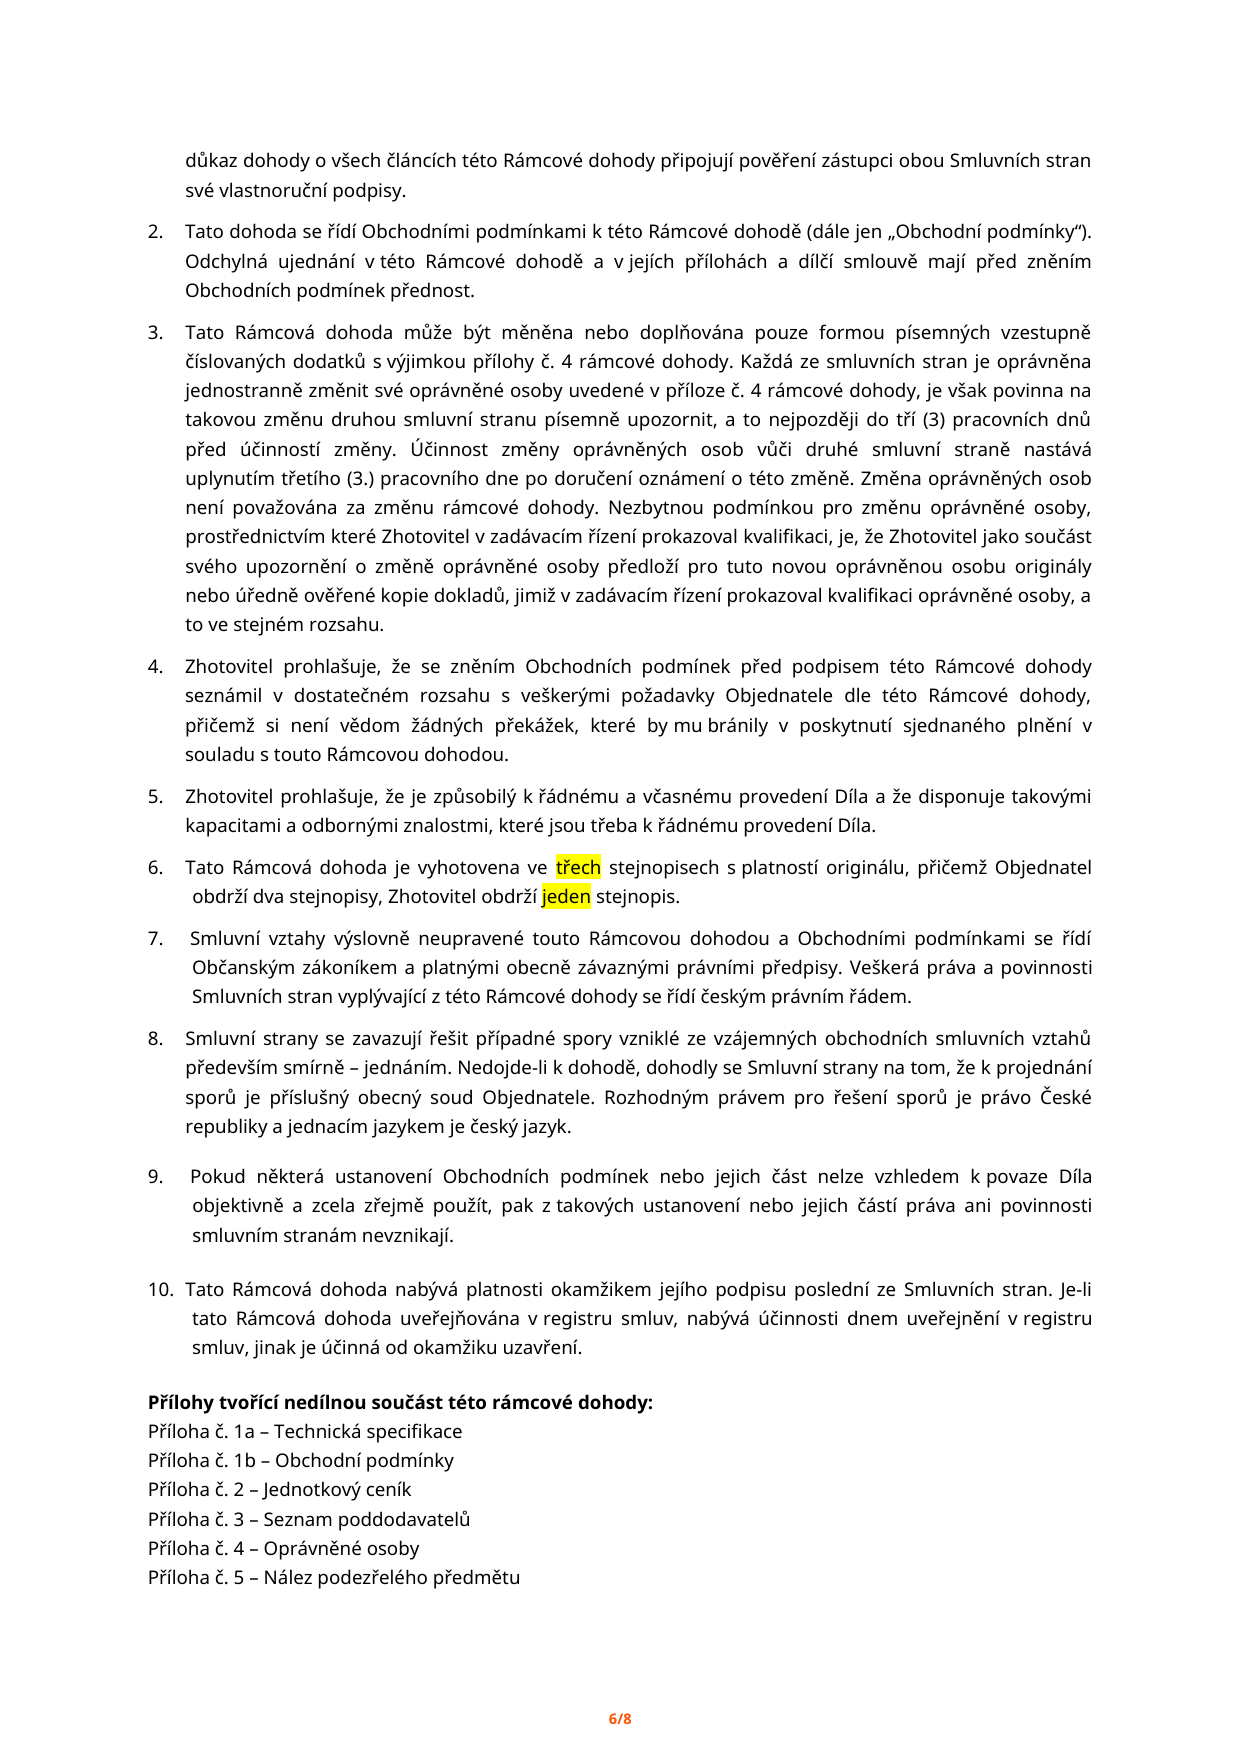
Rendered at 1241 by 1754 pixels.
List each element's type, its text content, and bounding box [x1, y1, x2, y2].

list Zhotovitel prohlašuje, že je způsobilý k řádnému a včasnému provedení Díla a že disponuje takovými kapacitami a odbornými znalostmi, které jsou třeba k řádnému provedení Díla. [148, 783, 1093, 838]
list Pokud některá ustanovení Obchodních podmínek nebo jejich část nelze vzhledem k povaze Díla objektivně a zcela zřejmě použít, pak z takových ustanovení nebo jejich částí práva ani povinnosti smluvním stranám nevznikají. [148, 1163, 1093, 1247]
list Smluvní strany se zavazují řešit případné spory vzniklé ze vzájemných obchodních smluvních vztahů především smírně – jednáním. Nedojde-li k dohodě, dohodly se Smluvní strany na tom, že k projednání sporů je příslušný obecný soud Objednatele. Rozhodným právem pro řešení sporů je právo České republiky a jednacím jazykem je český jazyk. [148, 1025, 1093, 1139]
list Zhotovitel prohlašuje, že se zněním Obchodních podmínek před podpisem této Rámcové dohody seznámil v dostatečném rozsahu s veškerými požadavky Objednatele dle této Rámcové dohody, přičemž si není vědom žádných překážek, které by mu bránily v poskytnutí sjednaného plnění v souladu s touto Rámcovou dohodou. [148, 653, 1093, 767]
list Smluvní vztahy výslovně neupravené touto Rámcovou dohodou a Obchodními podmínkami se řídí Občanským zákoníkem a platnými obecně závaznými právními předpisy. Veškerá práva a povinnosti Smluvních stran vyplývající z této Rámcové dohody se řídí českým právním řádem. [148, 925, 1093, 1009]
text Příloha č. 5 – Nález podezřelého předmětu [148, 1564, 1095, 1590]
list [148, 148, 1093, 202]
list Tato Rámcová dohoda je vyhotovena ve třech stejnopisech s platností originálu, přičemž Objednatel obdrží dva stejnopisy, Zhotovitel obdrží jeden stejnopis. [148, 854, 1093, 909]
list Tato Rámcová dohoda nabývá platnosti okamžikem jejího podpisu poslední ze Smluvních stran. Je-li tato Rámcová dohoda uveřejňována v registru smluv, nabývá účinnosti dnem uveřejnění v registru smluv, jinak je účinná od okamžiku uzavření. [148, 1276, 1093, 1360]
text Příloha č. 1a – Technická specifikace [148, 1418, 1095, 1444]
text Přílohy tvořící nedílnou součást této rámcové dohody: [148, 1389, 1095, 1414]
text Příloha č. 2 – Jednotkový ceník [148, 1477, 1095, 1502]
text Příloha č. 3 – Seznam poddodavatelů [148, 1506, 1095, 1532]
text Příloha č. 4 – Oprávněné osoby [148, 1535, 1095, 1561]
list Tato dohoda se řídí Obchodními podmínkami k této Rámcové dohodě (dále jen „Obchodní podmínky“). Odchylná ujednání v této Rámcové dohodě a v jejích přílohách a dílčí smlouvě mají před zněním Obchodních podmínek přednost. [148, 219, 1093, 303]
list Tato Rámcová dohoda může být měněna nebo doplňována pouze formou písemných vzestupně číslovaných dodatků s výjimkou přílohy č. 4 rámcové dohody. Každá ze smluvních stran je oprávněna jednostranně změnit své oprávněné osoby uvedené v příloze č. 4 rámcové dohody, je však povinna na takovou změnu druhou smluvní stranu písemně upozornit, a to nejpozději do tří (3) pracovních dnů před účinností změny. Účinnost změny oprávněných osob vůči druhé smluvní straně nastává uplynutím třetího (3.) pracovního dne po doručení oznámení o této změně. Změna oprávněných osob není považována za změnu rámcové dohody. Nezbytnou podmínkou pro změnu oprávněné osoby, prostřednictvím které Zhotovitel v zadávacím řízení prokazoval kvalifikaci, je, že Zhotovitel jako součást svého upozornění o změně oprávněné osoby předloží pro tuto novou oprávněnou osobu originály nebo úředně ověřené kopie dokladů, jimiž v zadávacím řízení prokazoval kvalifikaci oprávněné osoby, a to ve stejném rozsahu. [148, 319, 1093, 637]
text Příloha č. 1b – Obchodní podmínky [148, 1447, 1095, 1473]
